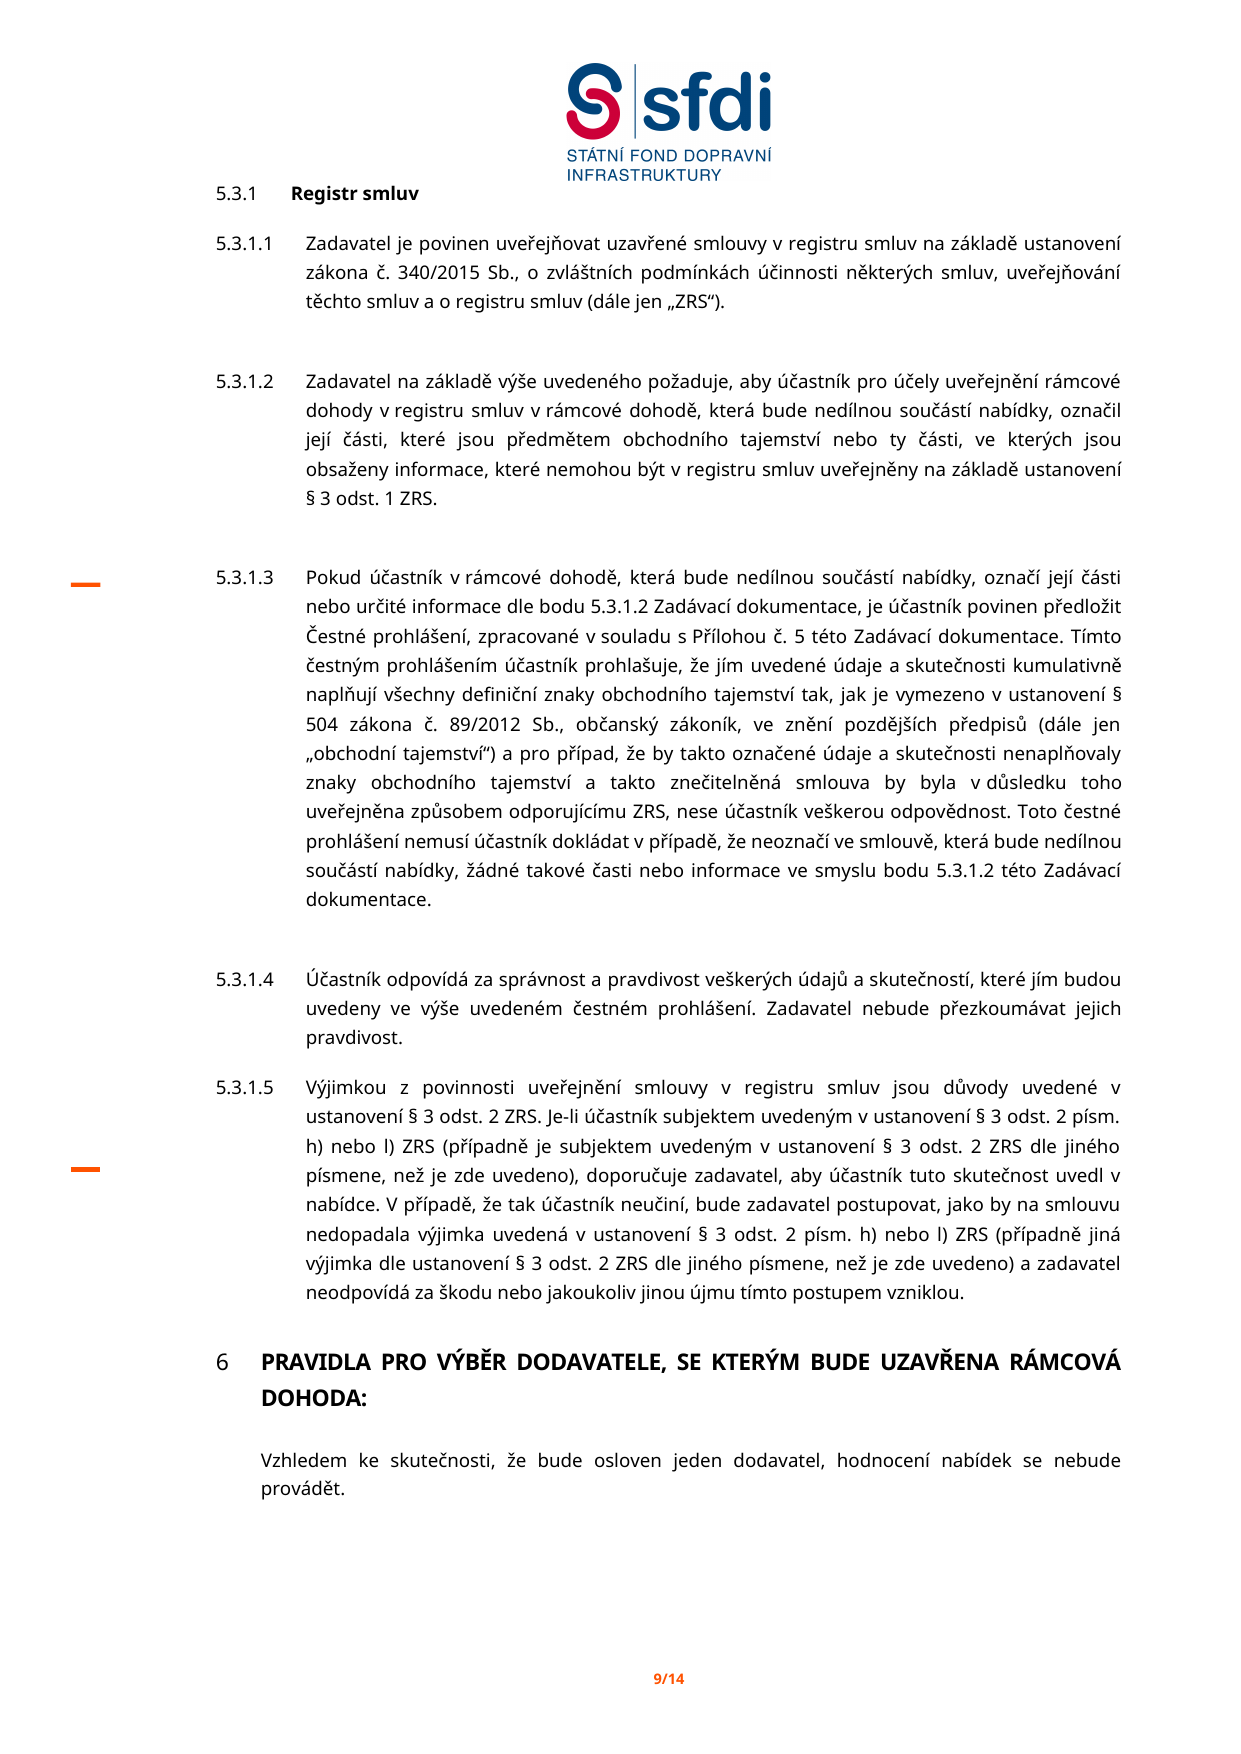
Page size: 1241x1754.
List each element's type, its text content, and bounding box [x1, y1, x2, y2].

text Vzhledem ke skutečnosti, že bude osloven jeden dodavatel, hodnocení nabídek se nebude provádět. [261, 1446, 1122, 1501]
subtitle Registr smluv [216, 180, 1122, 206]
subtitle Pokud účastník v rámcové dohodě, která bude nedílnou součástí nabídky, označí její části nebo určité informace dle bodu 5.3.1.2 Zadávací dokumentace, je účastník povinen předložit Čestné prohlášení, zpracované v souladu s Přílohou č. 5 této Zadávací dokumentace. Tímto čestným prohlášením účastník prohlašuje, že jím uvedené údaje a skutečnosti kumulativně naplňují všechny definiční znaky obchodního tajemství tak, jak je vymezeno v ustanovení § 504 zákona č. 89/2012 Sb., občanský zákoník, ve znění pozdějších předpisů (dále jen „obchodní tajemství“) a pro případ, že by takto označené údaje a skutečnosti nenaplňovaly znaky obchodního tajemství a takto znečitelněná smlouva by byla v důsledku toho uveřejněna způsobem odporujícímu ZRS, nese účastník veškerou odpovědnost. Toto čestné prohlášení nemusí účastník dokládat v případě, že neoznačí ve smlouvě, která bude nedílnou součástí nabídky, žádné takové časti nebo informace ve smyslu bodu 5.3.1.2 této Zadávací dokumentace. [216, 564, 1122, 912]
subtitle Zadavatel na základě výše uvedeného požaduje, aby účastník pro účely uveřejnění rámcové dohody v registru smluv v rámcové dohodě, která bude nedílnou součástí nabídky, označil její části, které jsou předmětem obchodního tajemství nebo ty části, ve kterých jsou obsaženy informace, které nemohou být v registru smluv uveřejněny na základě ustanovení § 3 odst. 1 ZRS. [216, 368, 1122, 511]
subtitle Účastník odpovídá za správnost a pravdivost veškerých údajů a skutečností, které jím budou uvedeny ve výše uvedeném čestném prohlášení. Zadavatel nebude přezkoumávat jejich pravdivost. [216, 966, 1122, 1050]
picture [566, 62, 772, 181]
subtitle Výjimkou z povinnosti uveřejnění smlouvy v registru smluv jsou důvody uvedené v ustanovení § 3 odst. 2 ZRS. Je-li účastník subjektem uvedeným v ustanovení § 3 odst. 2 písm. h) nebo l) ZRS (případně je subjektem uvedeným v ustanovení § 3 odst. 2 ZRS dle jiného písmene, než je zde uvedeno), doporučuje zadavatel, aby účastník tuto skutečnost uvedl v nabídce. V případě, že tak účastník neučiní, bude zadavatel postupovat, jako by na smlouvu nedopadala výjimka uvedená v ustanovení § 3 odst. 2 písm. h) nebo l) ZRS (případně jiná výjimka dle ustanovení § 3 odst. 2 ZRS dle jiného písmene, než je zde uvedeno) a zadavatel neodpovídá za škodu nebo jakoukoliv jinou újmu tímto postupem vzniklou. [216, 1074, 1122, 1305]
subtitle PRAVIDLA PRO VÝBĚR DODAVATELE, SE KTERÝM BUDE UZAVŘENA RÁMCOVÁ DOHODA: [216, 1346, 1122, 1413]
subtitle Zadavatel je povinen uveřejňovat uzavřené smlouvy v registru smluv na základě ustanovení zákona č. 340/2015 Sb., o zvláštních podmínkách účinnosti některých smluv, uveřejňování těchto smluv a o registru smluv (dále jen „ZRS“). [216, 230, 1122, 314]
